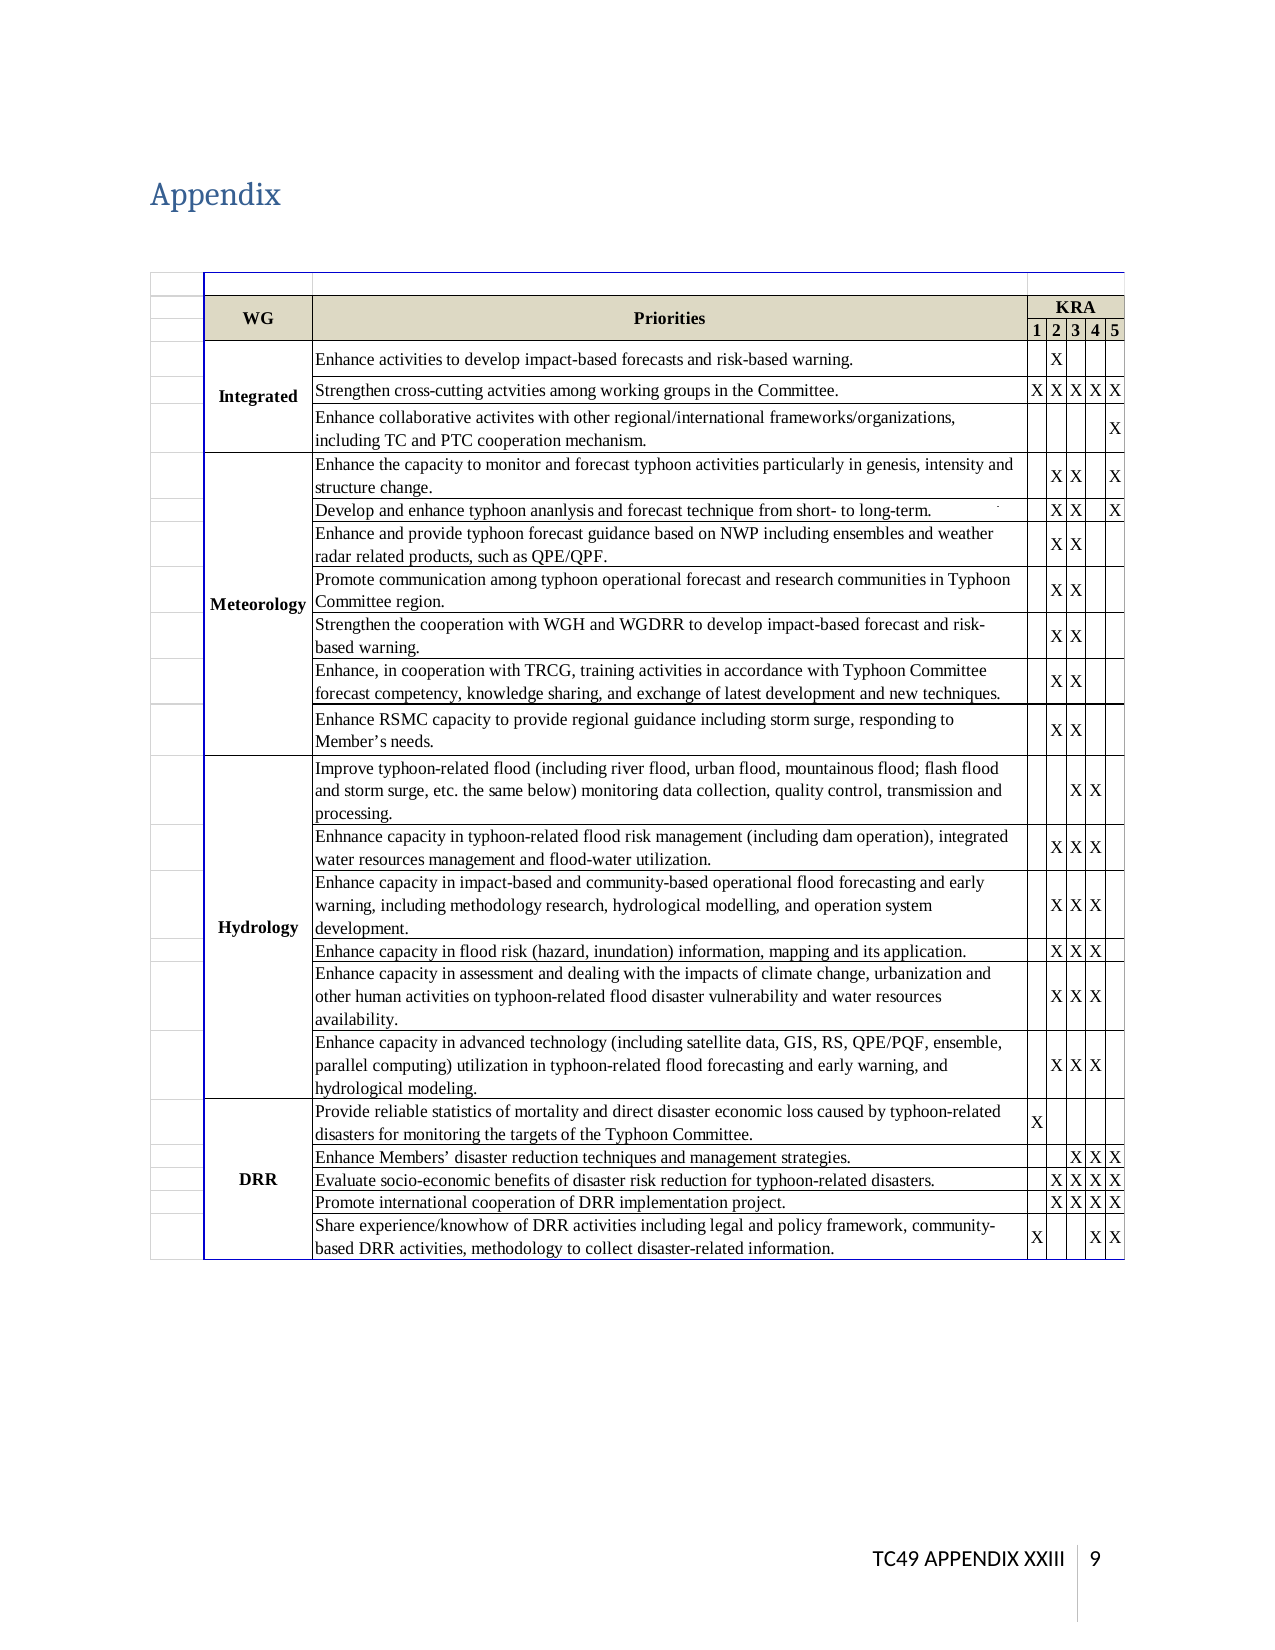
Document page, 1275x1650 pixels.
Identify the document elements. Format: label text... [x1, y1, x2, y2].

subtitle Appendix [150, 175, 1125, 213]
